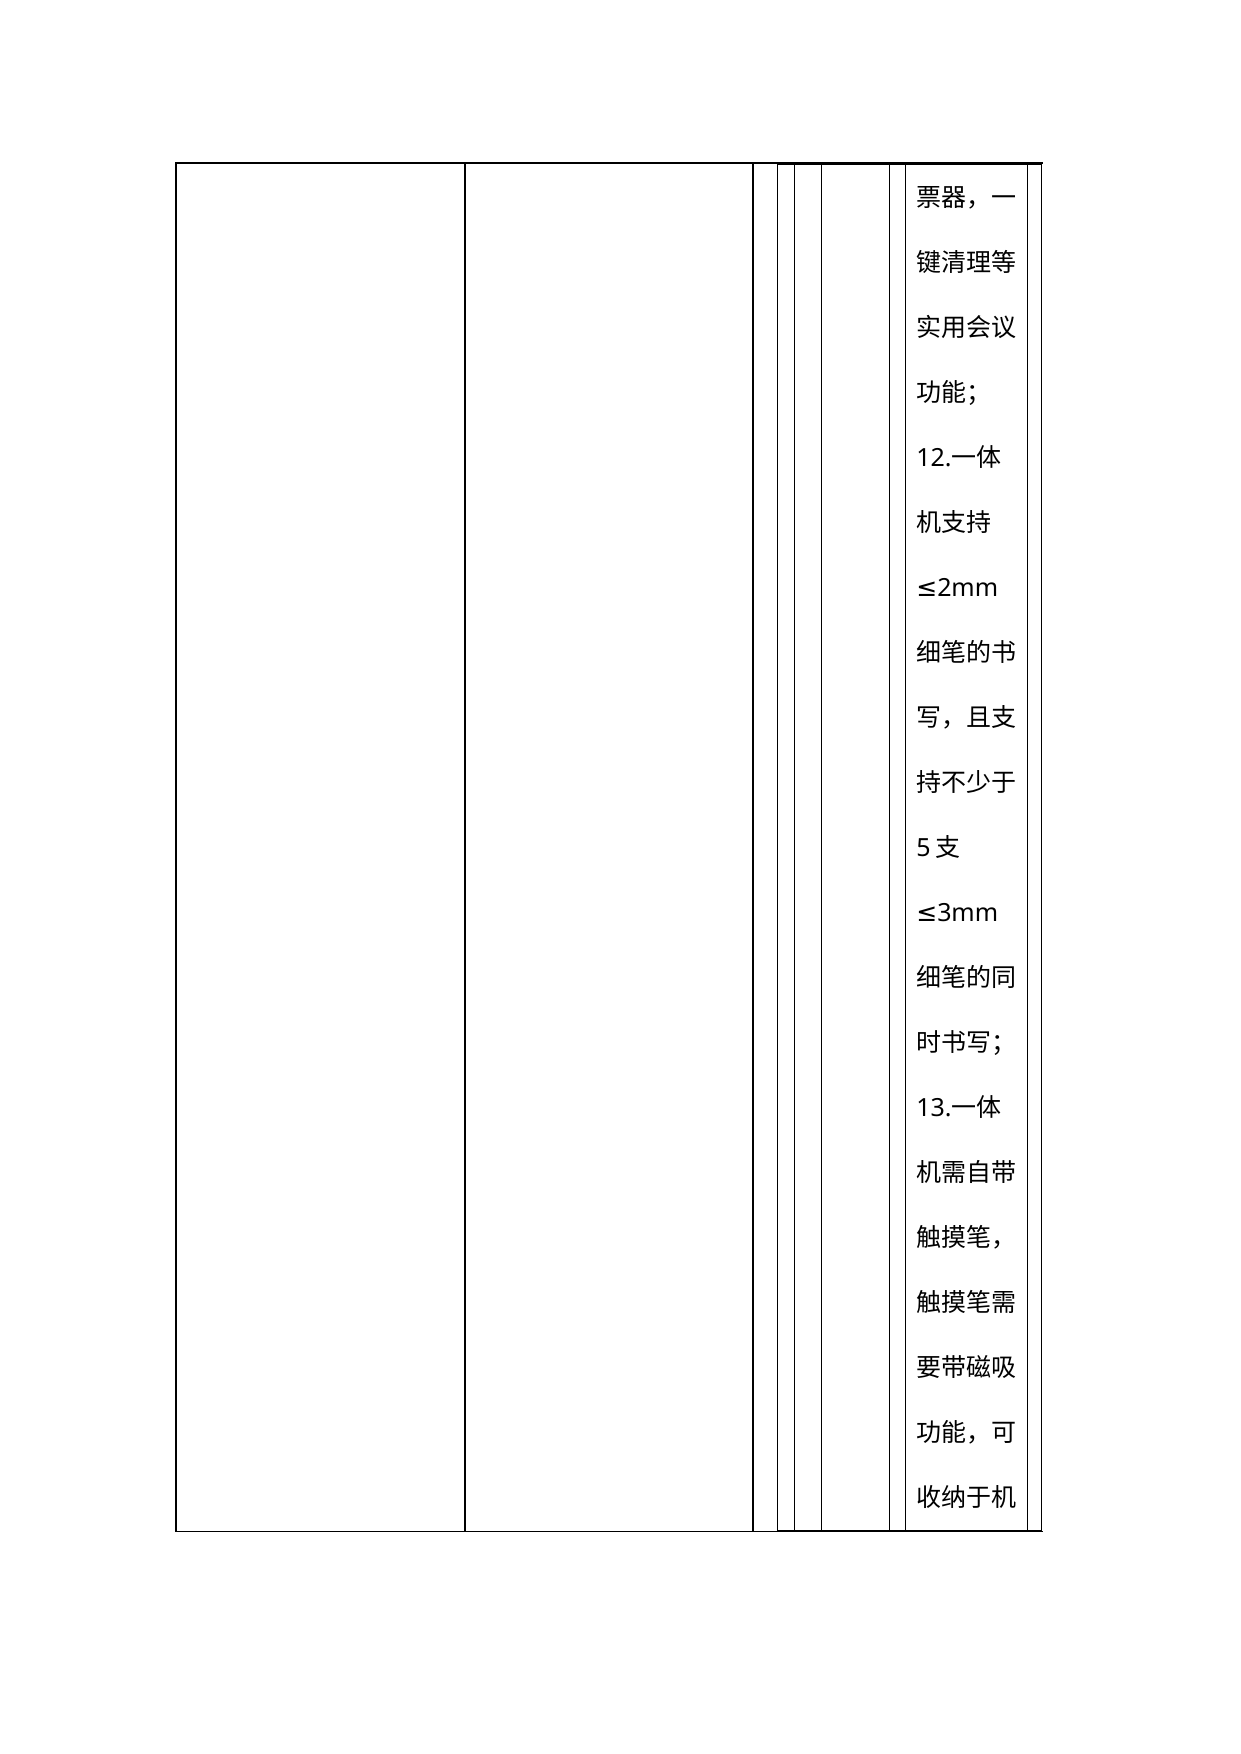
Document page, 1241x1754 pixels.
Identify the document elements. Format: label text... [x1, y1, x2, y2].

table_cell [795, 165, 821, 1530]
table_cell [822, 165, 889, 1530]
table_cell [466, 164, 752, 1531]
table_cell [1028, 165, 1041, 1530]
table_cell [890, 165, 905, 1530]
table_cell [906, 165, 1027, 1530]
table_cell 1 [177, 164, 464, 1531]
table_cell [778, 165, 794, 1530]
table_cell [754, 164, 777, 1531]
